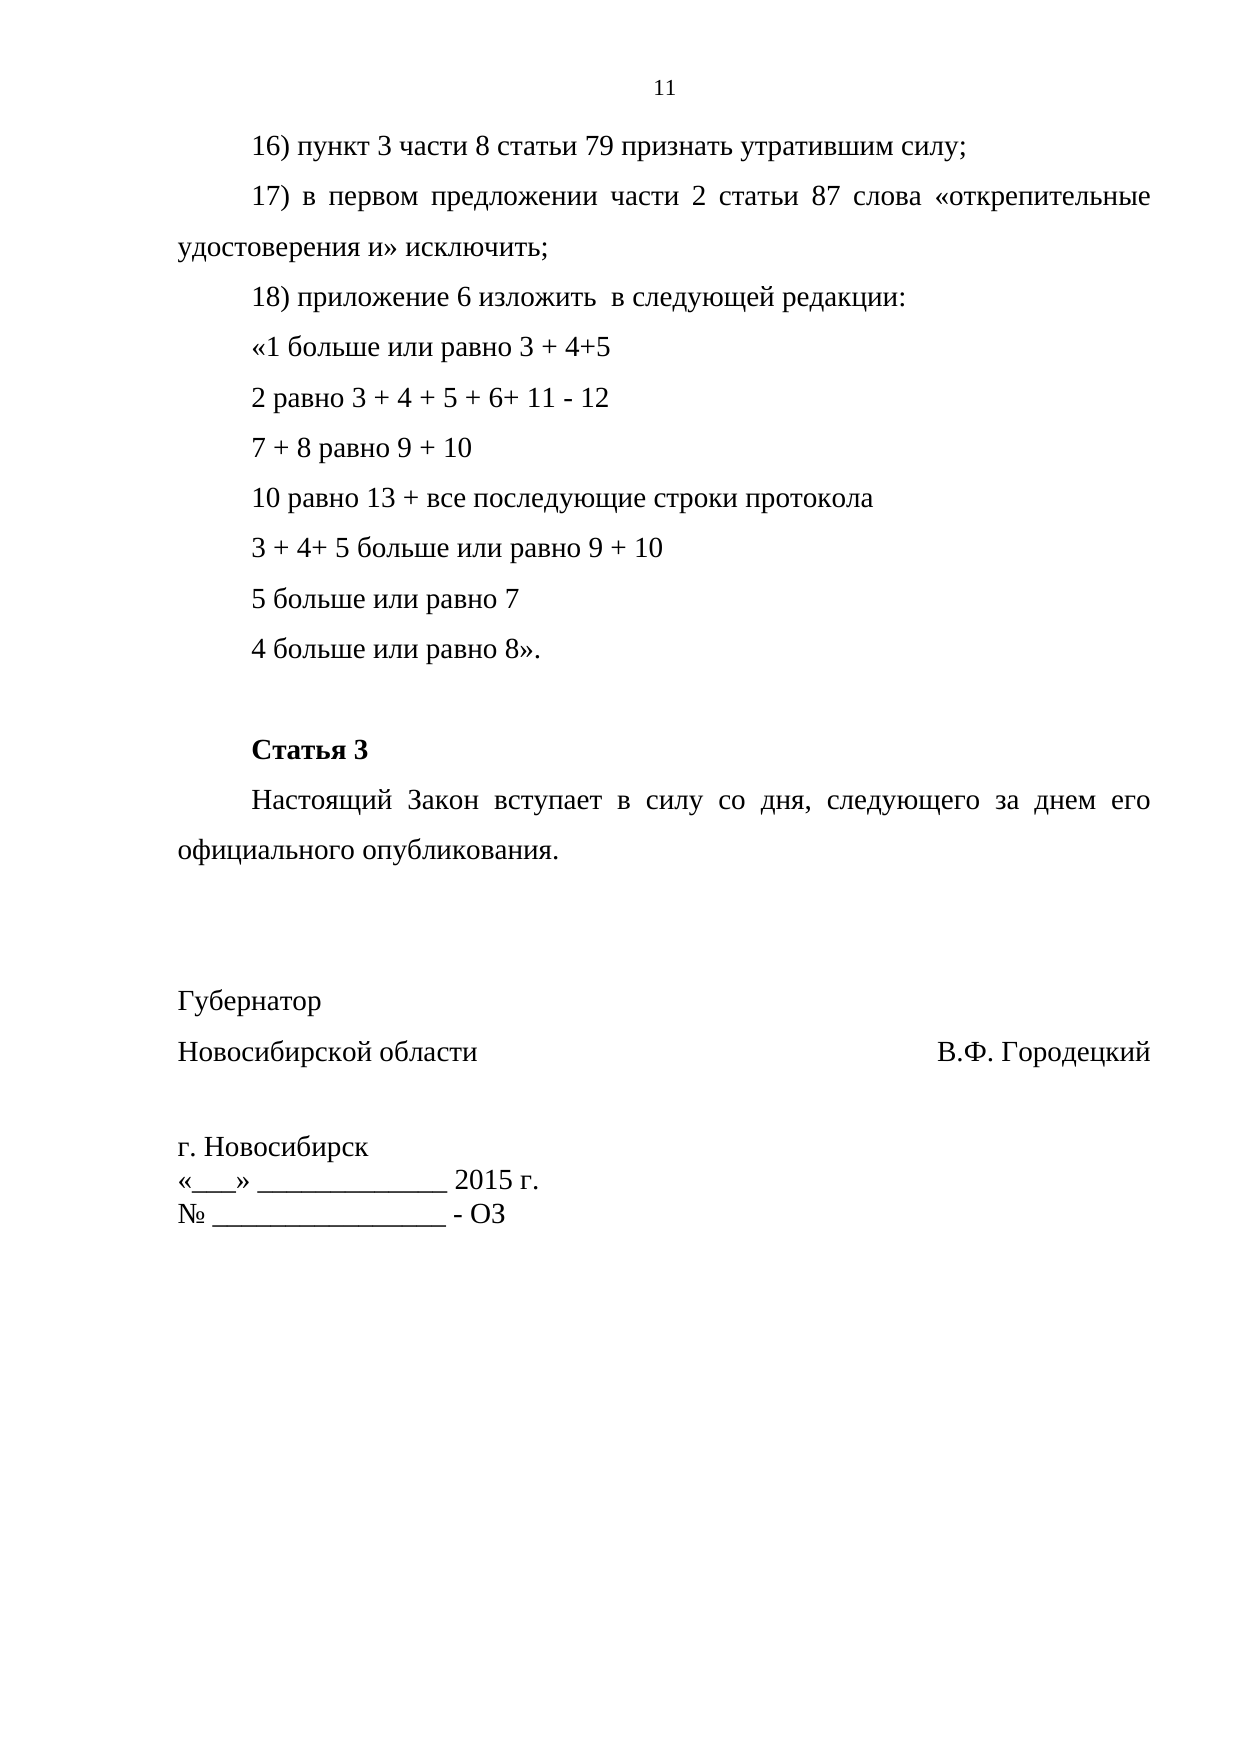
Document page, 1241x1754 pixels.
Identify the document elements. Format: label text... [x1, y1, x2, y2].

text 10 равно 13 + все последующие строки протокола [177, 480, 1152, 514]
text 7 + 8 равно 9 + 10 [177, 430, 1152, 463]
text 5 больше или равно 7 [177, 581, 1152, 614]
text Настоящий Закон вступает в силу со дня, следующего за днем его официального опубликования. [177, 782, 1152, 866]
text Новосибирской области В.Ф. Городецкий [177, 1034, 1152, 1067]
text 4 больше или равно 8». [177, 631, 1152, 665]
list 16) пункт 3 части 8 статьи 79 признать утратившим силу; [177, 128, 1152, 162]
text 18) приложение 6 изложить в следующей редакции: [177, 279, 1152, 313]
text «___» _____________ 2015 г. [177, 1162, 1152, 1196]
text г. Новосибирск [177, 1129, 1152, 1162]
text Статья 3 [177, 732, 1152, 765]
text 2 равно 3 + 4 + 5 + 6+ 11 - 12 [177, 380, 1152, 413]
text «1 больше или равно 3 + 4+5 [177, 329, 1152, 363]
text 3 + 4+ 5 больше или равно 9 + 10 [177, 531, 1152, 564]
text 17) в первом предложении части 2 статьи 87 слова «открепительные удостоверения и» исключить; [177, 178, 1152, 262]
text Губернатор [177, 983, 1152, 1017]
text № ________________ - ОЗ [177, 1196, 1152, 1229]
